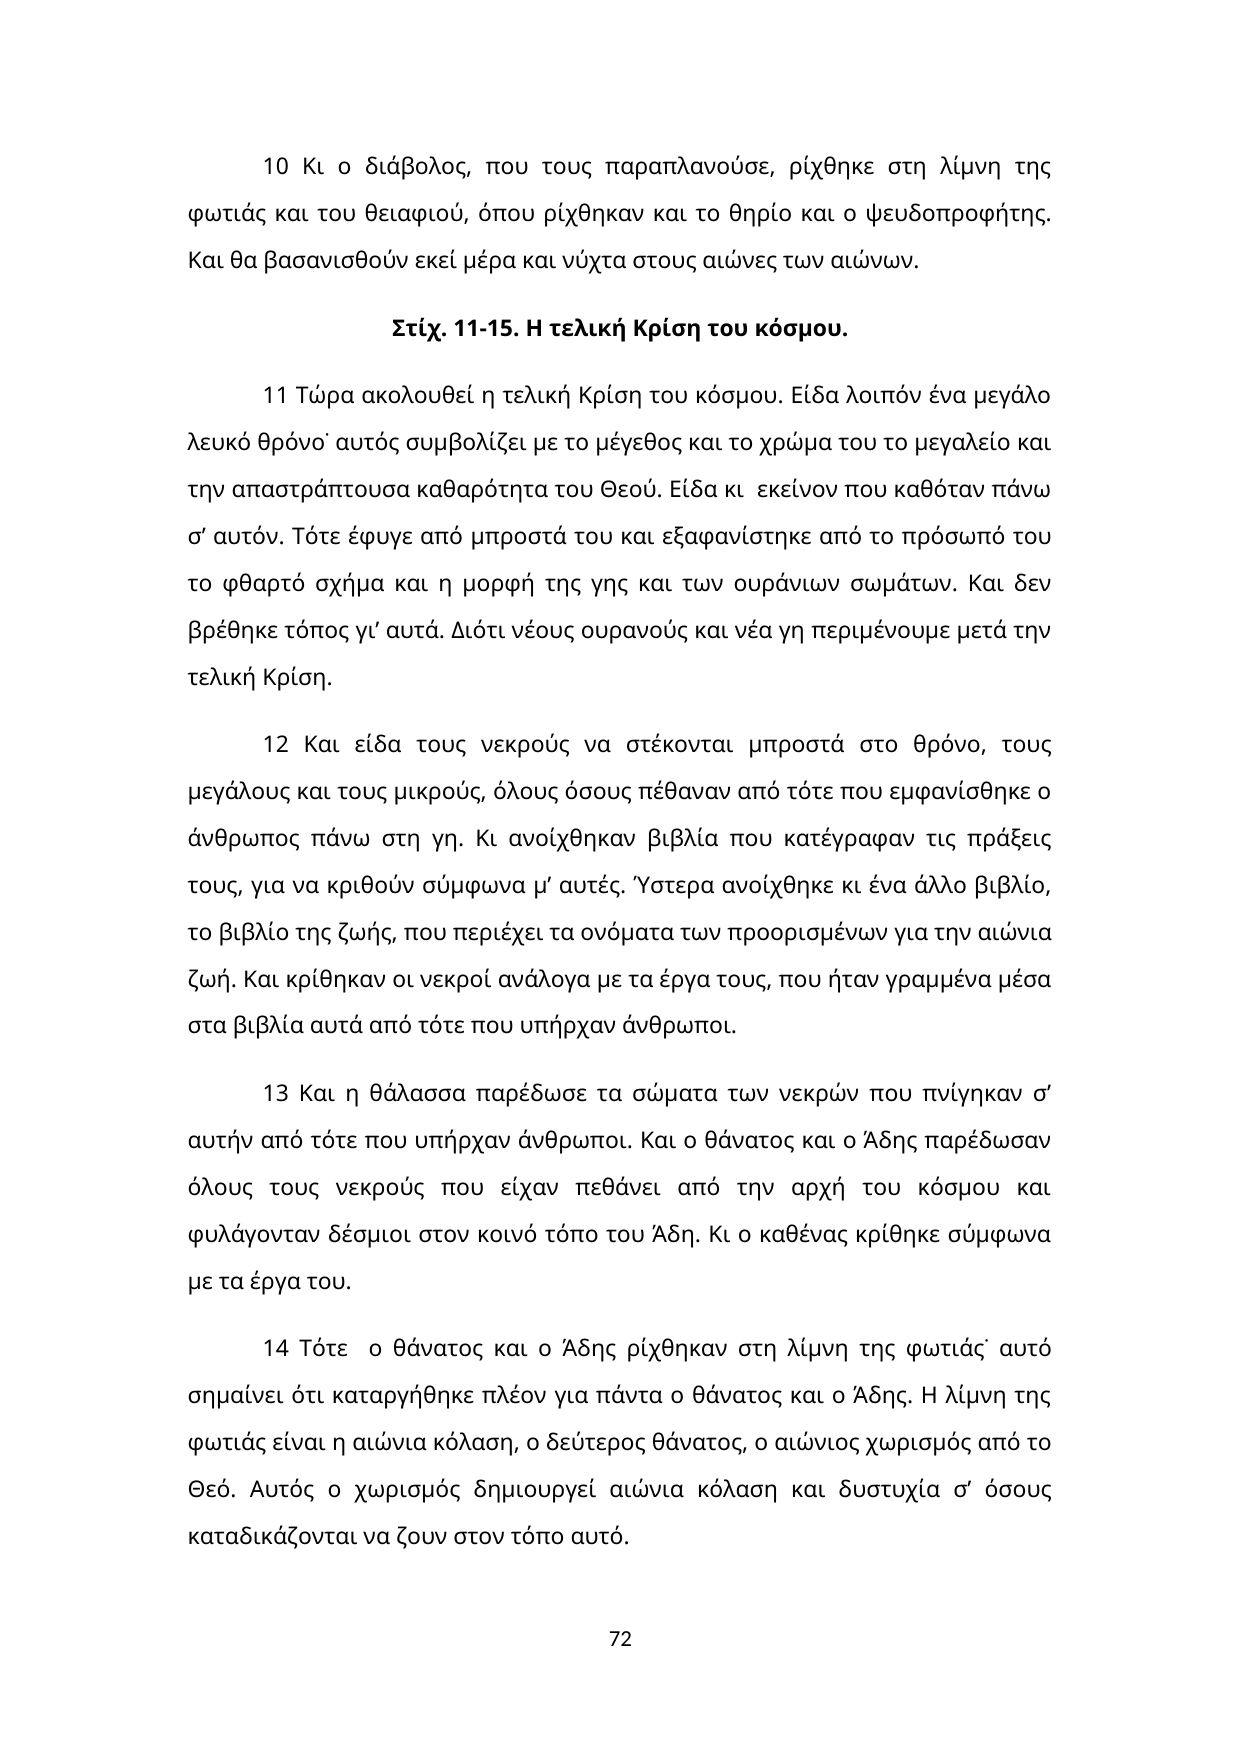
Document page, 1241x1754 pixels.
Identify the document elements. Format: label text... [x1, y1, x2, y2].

text 14 Τότε ο θάνατος και ο Άδης ρίχθηκαν στη λίμνη της φωτιάς˙ αυτό σημαίνει ότι καταργήθηκε πλέον για πάντα ο θάνατος και ο Άδης. Η λίμνη της φωτιάς είναι η αιώνια κόλαση, ο δεύτερος θάνατος, ο αιώνιος χωρισμός από το Θεό. Αυτός ο χωρισμός δημιουργεί αιώνια κόλαση και δυστυχία σ’ όσους καταδικάζονται να ζουν στον τόπο αυτό. [187, 1332, 1053, 1551]
text 10 Κι ο διάβολος, που τους παραπλανούσε, ρίχθηκε στη λίμνη της φωτιάς και του θειαφιού, όπου ρίχθηκαν και το θηρίο και ο ψευδοπροφήτης. Και θα βασανισθούν εκεί μέρα και νύχτα στους αιώνες των αιώνων. [187, 150, 1053, 275]
text 11 Τώρα ακολουθεί η τελική Κρίση του κόσμου. Είδα λοιπόν ένα μεγάλο λευκό θρόνο˙ αυτός συμβολίζει με το μέγεθος και το χρώμα του το μεγαλείο και την απαστράπτουσα καθαρότητα του Θεού. Είδα κι εκείνον που καθόταν πάνω σ’ αυτόν. Τότε έφυγε από μπροστά του και εξαφανίστηκε από το πρόσωπό του το φθαρτό σχήμα και η μορφή της γης και των ουράνιων σωμάτων. Και δεν βρέθηκε τόπος γι’ αυτά. Διότι νέους ουρανούς και νέα γη περιμένουμε μετά την τελική Κρίση. [187, 379, 1053, 692]
text Στίχ. 11-15. Η τελική Κρίση του κόσμου. [187, 311, 1053, 343]
text 13 Και η θάλασσα παρέδωσε τα σώματα των νεκρών που πνίγηκαν σ’ αυτήν από τότε που υπήρχαν άνθρωποι. Και ο θάνατος και ο Άδης παρέδωσαν όλους τους νεκρούς που είχαν πεθάνει από την αρχή του κόσμου και φυλάγονταν δέσμιοι στον κοινό τόπο του Άδη. Κι ο καθένας κρίθηκε σύμφωνα με τα έργα του. [187, 1077, 1053, 1296]
text 12 Και είδα τους νεκρούς να στέκονται μπροστά στο θρόνο, τους μεγάλους και τους μικρούς, όλους όσους πέθαναν από τότε που εμφανίσθηκε ο άνθρωπος πάνω στη γη. Κι ανοίχθηκαν βιβλία που κατέγραφαν τις πράξεις τους, για να κριθούν σύμφωνα μ’ αυτές. Ύστερα ανοίχθηκε κι ένα άλλο βιβλίο, το βιβλίο της ζωής, που περιέχει τα ονόματα των προορισμένων για την αιώνια ζωή. Και κρίθηκαν οι νεκροί ανάλογα με τα έργα τους, που ήταν γραμμένα μέσα στα βιβλία αυτά από τότε που υπήρχαν άνθρωποι. [187, 728, 1053, 1041]
